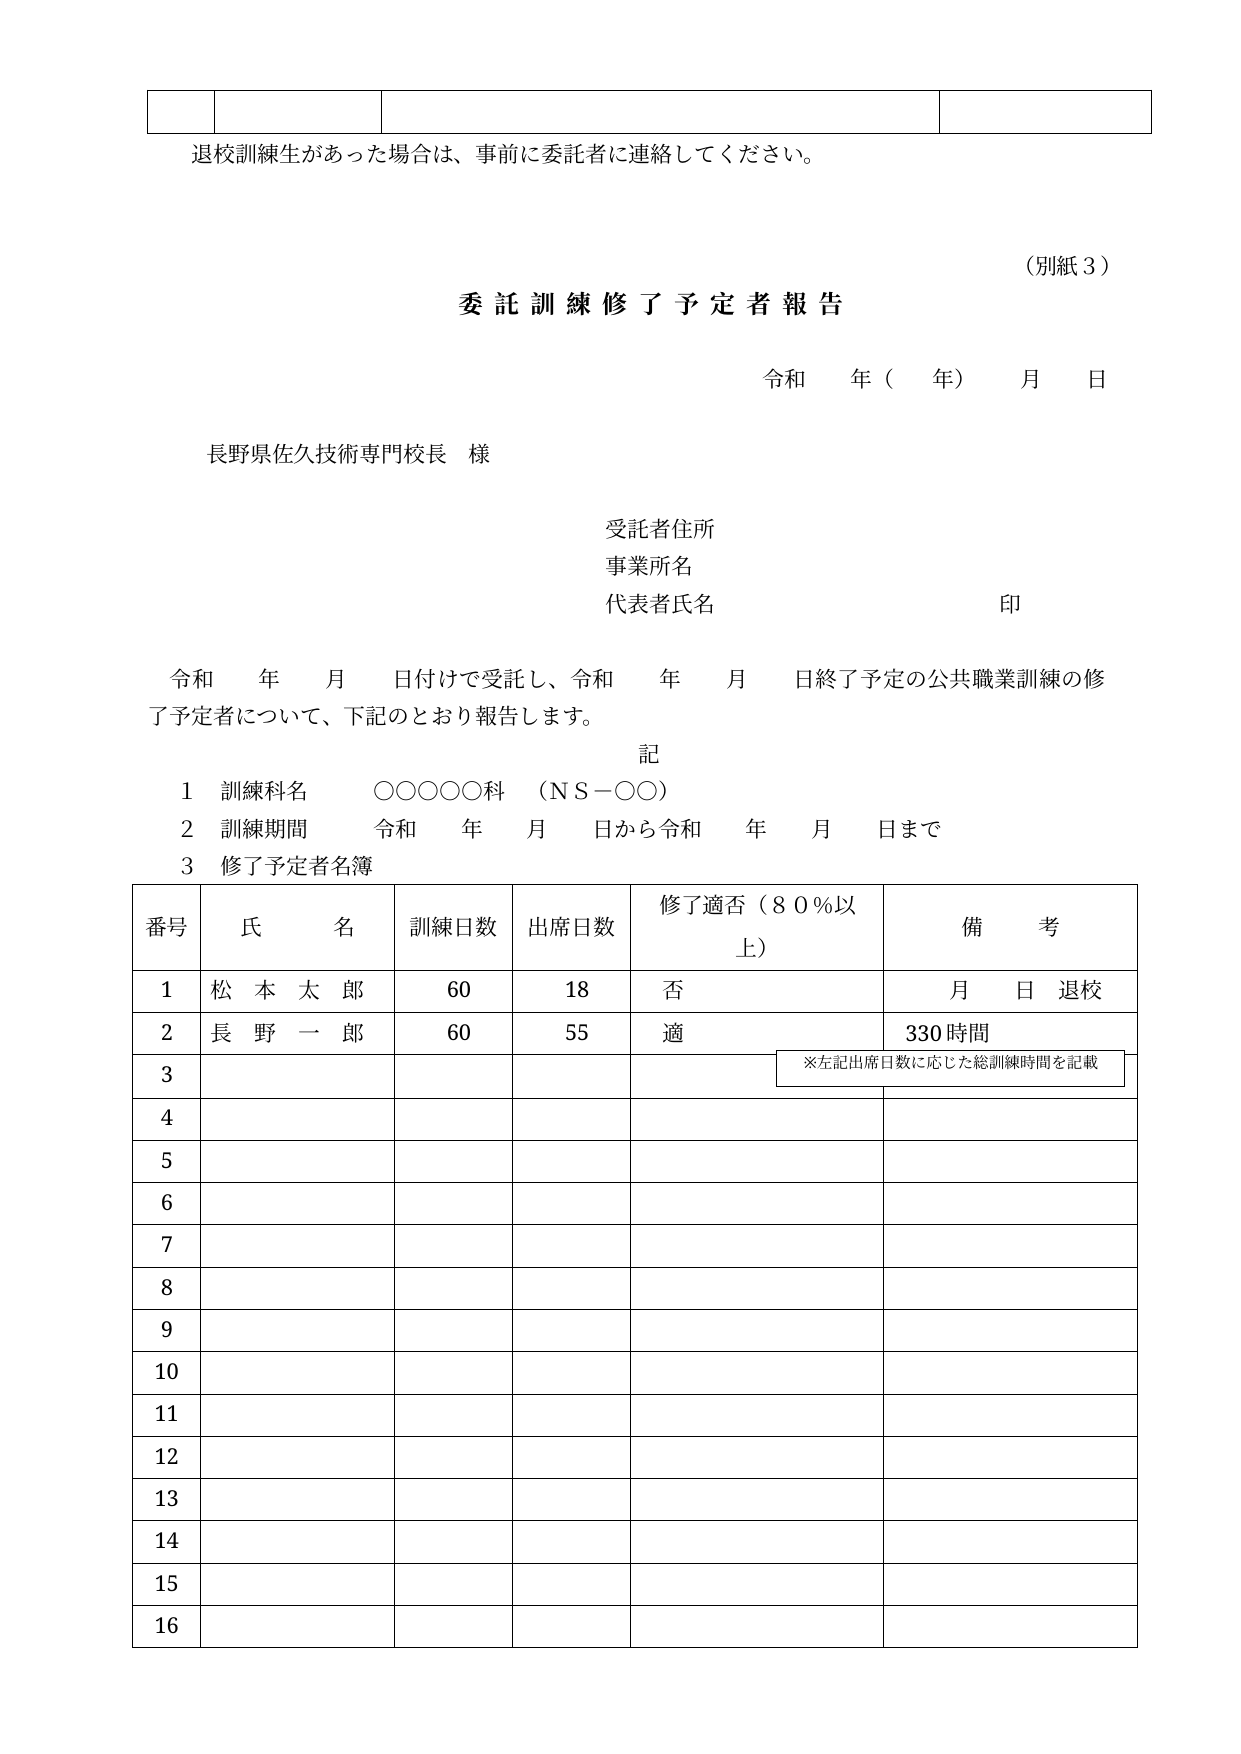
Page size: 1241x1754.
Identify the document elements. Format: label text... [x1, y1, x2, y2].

table_cell [513, 1395, 630, 1436]
table_cell [215, 91, 381, 133]
text 事業所名 [162, 547, 1122, 584]
table_header 訓練日数 [395, 885, 512, 969]
table_cell [884, 1395, 1137, 1436]
table_cell [884, 1099, 1137, 1140]
table_cell 適 [631, 1013, 883, 1054]
table_cell 330時間 [884, 1013, 1137, 1054]
table_cell [884, 1521, 1137, 1563]
table_cell 9 [133, 1310, 200, 1351]
table_cell [148, 91, 214, 133]
table_cell [201, 1099, 394, 1140]
table_header 番号 [133, 885, 200, 969]
text （別紙３） [148, 247, 1122, 284]
table_cell 月 日 退校 [884, 971, 1137, 1012]
table_cell [631, 1099, 883, 1140]
table_cell [513, 1310, 630, 1351]
table_cell [395, 1225, 512, 1267]
table_cell [631, 1437, 883, 1478]
table_cell [631, 1055, 883, 1097]
table_cell [395, 1141, 512, 1182]
table_cell [201, 1521, 394, 1563]
table_cell [631, 1606, 883, 1647]
table_cell 1 [133, 971, 200, 1012]
table_cell [395, 1352, 512, 1393]
table_cell 12 [133, 1437, 200, 1478]
table_cell 否 [631, 971, 883, 1012]
text 委託訓練修了予定者報告 [148, 284, 1122, 322]
table_cell [631, 1564, 883, 1605]
table_cell [513, 1521, 630, 1563]
text １ 訓練科名 ○○○○○科 （ＮＳ－○○） [162, 772, 1122, 809]
table_cell 60 [395, 971, 512, 1012]
table_cell [201, 1606, 394, 1647]
table_cell 4 [133, 1099, 200, 1140]
text 令和 年 月 日付けで受託し、令和 年 月 日終了予定の公共職業訓練の修了予定者について、下記のとおり報告します。 [148, 659, 1107, 734]
table_cell [884, 1564, 1137, 1605]
table_cell [395, 1606, 512, 1647]
table_cell 8 [133, 1268, 200, 1309]
table_cell 2 [133, 1013, 200, 1054]
table_cell [513, 1352, 630, 1393]
table_cell 松 本 太 郎 [201, 971, 394, 1012]
table_cell [884, 1437, 1137, 1478]
table_cell [631, 1352, 883, 1393]
table_cell [395, 1521, 512, 1563]
table_cell [201, 1395, 394, 1436]
table_header 備 考 [884, 885, 1137, 969]
table_cell 3 [133, 1055, 200, 1097]
subtitle 記 [162, 734, 1122, 772]
table_cell [201, 1310, 394, 1351]
table_cell [513, 1268, 630, 1309]
table_cell [631, 1395, 883, 1436]
table_cell [631, 1479, 883, 1520]
table_cell [513, 1606, 630, 1647]
table_cell [631, 1268, 883, 1309]
table_header 氏 名 [201, 885, 394, 969]
table_cell [201, 1437, 394, 1478]
table_cell 16 [133, 1606, 200, 1647]
table_cell [513, 1141, 630, 1182]
table_cell [513, 1437, 630, 1478]
table_cell [395, 1437, 512, 1478]
table_cell 7 [133, 1225, 200, 1267]
table_cell [395, 1395, 512, 1436]
table_cell [513, 1183, 630, 1224]
table_cell 5 [133, 1141, 200, 1182]
table_cell [201, 1183, 394, 1224]
table_cell [884, 1055, 1137, 1097]
table_cell [631, 1141, 883, 1182]
table_cell [940, 91, 1151, 133]
table_cell 13 [133, 1479, 200, 1520]
table_cell [201, 1268, 394, 1309]
table_cell [513, 1479, 630, 1520]
table_cell [395, 1564, 512, 1605]
text 受託者住所 [162, 509, 1122, 547]
table_cell [631, 1310, 883, 1351]
table_cell 60 [395, 1013, 512, 1054]
table_cell [884, 1268, 1137, 1309]
table_cell [201, 1055, 394, 1097]
table_cell [884, 1141, 1137, 1182]
table_cell 14 [133, 1521, 200, 1563]
table_cell [884, 1183, 1137, 1224]
table_cell [382, 91, 939, 133]
table_cell 6 [133, 1183, 200, 1224]
text 令和 年（ 年） 月 日 [148, 359, 1107, 397]
table_cell [201, 1141, 394, 1182]
table_cell [395, 1310, 512, 1351]
table_cell [884, 1479, 1137, 1520]
table_cell 55 [513, 1013, 630, 1054]
text 長野県佐久技術専門校長 様 [162, 434, 1122, 472]
table_cell [201, 1352, 394, 1393]
table_cell [395, 1183, 512, 1224]
table_cell [395, 1268, 512, 1309]
table_cell [513, 1055, 630, 1097]
table_header 修了適否（８０％以上） [631, 885, 883, 969]
table_cell [395, 1099, 512, 1140]
table_cell [884, 1310, 1137, 1351]
table_cell [201, 1225, 394, 1267]
table_cell 長 野 一 郎 [201, 1013, 394, 1054]
table_cell [513, 1225, 630, 1267]
table_cell [201, 1479, 394, 1520]
text ３ 修了予定者名簿 [162, 847, 1122, 884]
text ２ 訓練期間 令和 年 月 日から令和 年 月 日まで [162, 809, 1122, 847]
table_cell [201, 1564, 394, 1605]
text 退校訓練生があった場合は、事前に委託者に連絡してください。 [148, 134, 1122, 172]
table_cell [513, 1099, 630, 1140]
text 代表者氏名 印 [162, 584, 1122, 622]
table_cell [513, 1564, 630, 1605]
table_header 出席日数 [513, 885, 630, 969]
table_cell [884, 1606, 1137, 1647]
table_cell [395, 1055, 512, 1097]
table_cell 10 [133, 1352, 200, 1393]
table_cell [631, 1521, 883, 1563]
table_cell 11 [133, 1395, 200, 1436]
table_cell [631, 1183, 883, 1224]
table_cell [395, 1479, 512, 1520]
table_cell 18 [513, 971, 630, 1012]
table_cell [631, 1225, 883, 1267]
table_cell [884, 1352, 1137, 1393]
table_cell [884, 1225, 1137, 1267]
table_cell 15 [133, 1564, 200, 1605]
